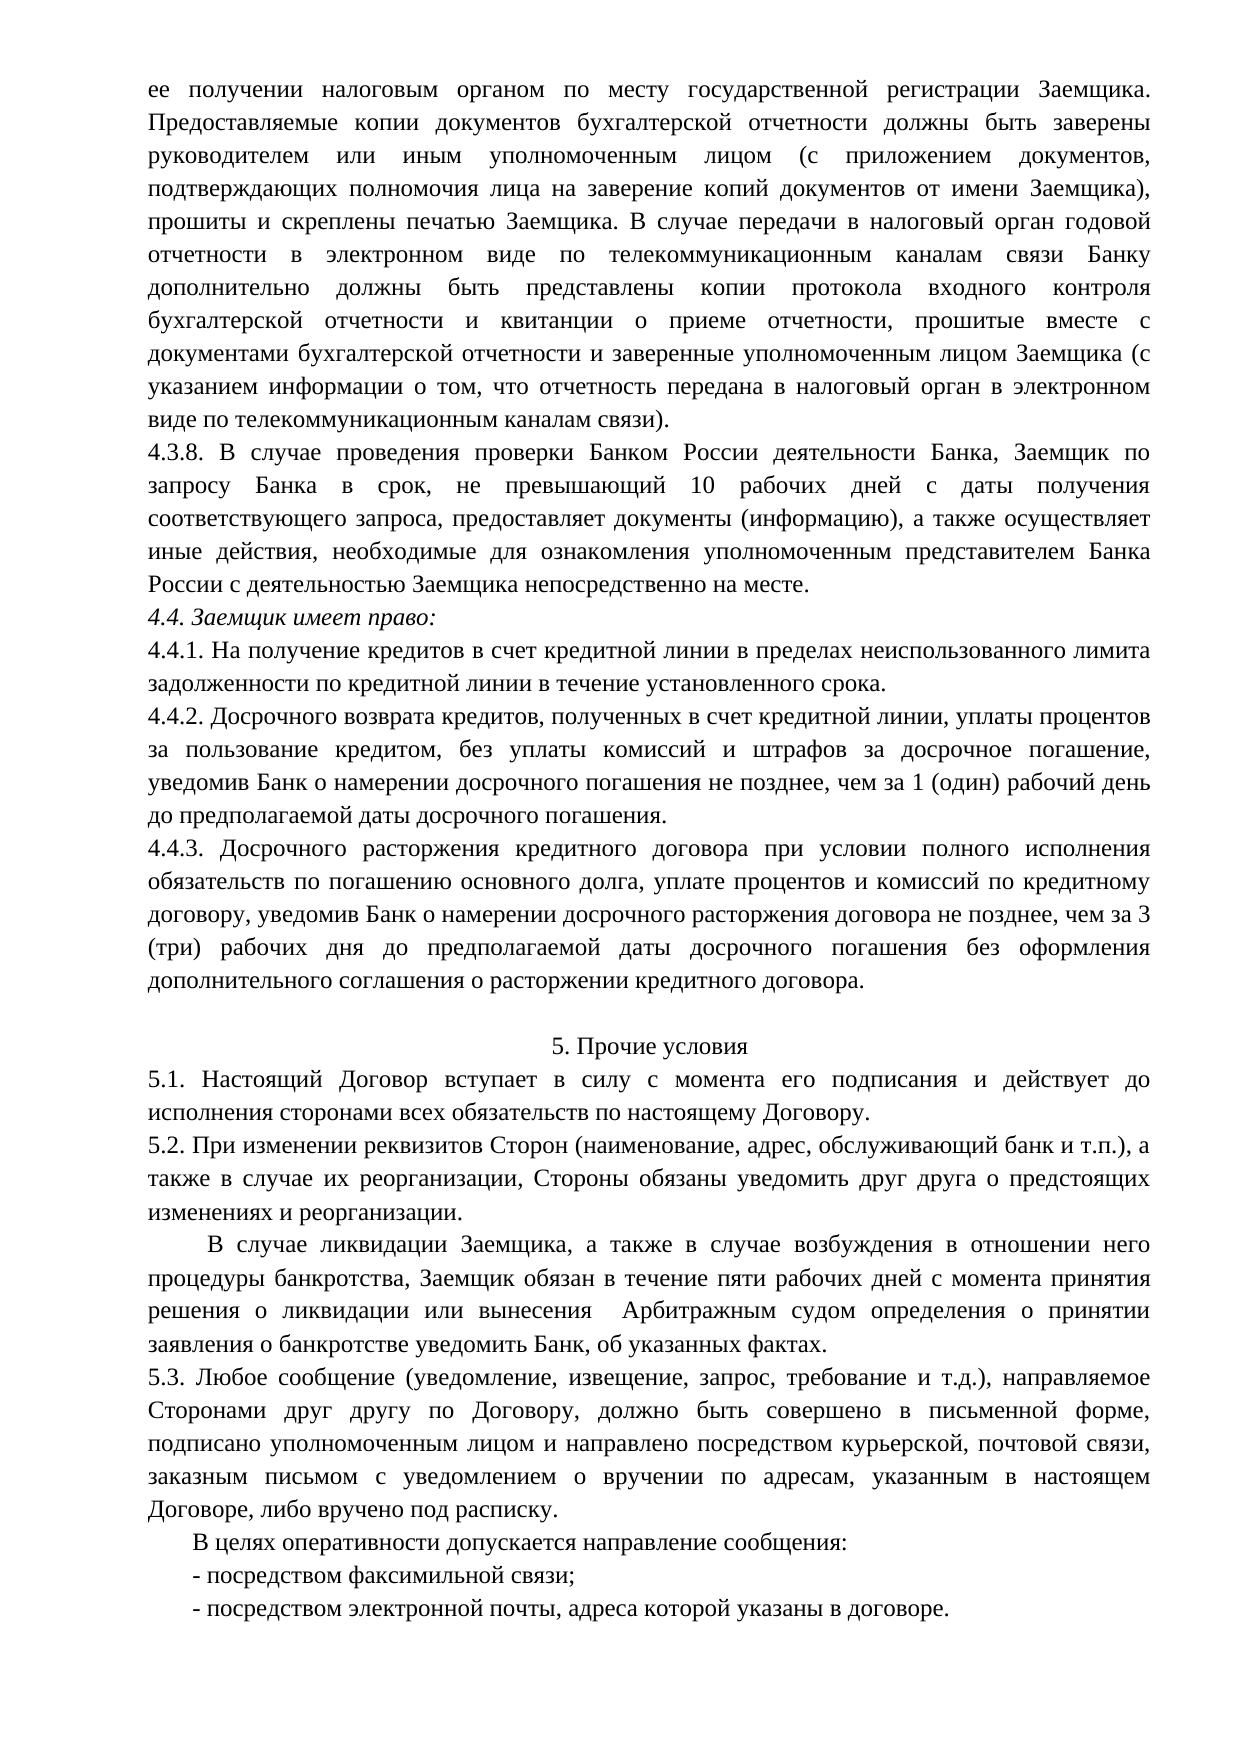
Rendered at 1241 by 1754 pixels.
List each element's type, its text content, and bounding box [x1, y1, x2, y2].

text 5.1. Настоящий Договор вступает в силу с момента его подписания и действует до исполнения сторонами всех обязательств по настоящему Договору. [148, 1064, 1152, 1126]
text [148, 74, 1152, 433]
text 4.4.3. Досрочного расторжения кредитного договора при условии полного исполнения обязательств по погашению основного долга, уплате процентов и комиссий по кредитному договору, уведомив Банк о намерении досрочного расторжения договора не позднее, чем за 3 (три) рабочих дня до предполагаемой даты досрочного погашения без оформления дополнительного соглашения о расторжении кредитного договора. [148, 833, 1152, 994]
text 5.3. Любое сообщение (уведомление, извещение, запрос, требование и т.д.), направляемое Сторонами друг другу по Договору, должно быть совершено в письменной форме, подписано уполномоченным лицом и направлено посредством курьерской, почтовой связи, заказным письмом с уведомлением о вручении по адресам, указанным в настоящем Договоре, либо вручено под расписку. [148, 1362, 1152, 1522]
text В случае ликвидации Заемщика, а также в случае возбуждения в отношении него процедуры банкротства, Заемщик обязан в течение пяти рабочих дней с момента принятия решения о ликвидации или вынесения Арбитражным судом определения о принятии заявления о банкротстве уведомить Банк, об указанных фактах. [148, 1229, 1152, 1357]
text - посредством электронной почты, адреса которой указаны в договоре. [148, 1593, 1152, 1622]
text 4.3.8. В случае проведения проверки Банком России деятельности Банка, Заемщик по запросу Банка в срок, не превышающий 10 рабочих дней с даты получения соответствующего запроса, предоставляет документы (информацию), а также осуществляет иные действия, необходимые для ознакомления уполномоченным представителем Банка России с деятельностью Заемщика непосредственно на месте. [148, 437, 1152, 598]
text 5.2. При изменении реквизитов Сторон (наименование, адрес, обслуживающий банк и т.п.), а также в случае их реорганизации, Стороны обязаны уведомить друг друга о предстоящих изменениях и реорганизации. [148, 1131, 1152, 1225]
text - посредством факсимильной связи; [148, 1560, 1152, 1588]
text 4.4.2. Досрочного возврата кредитов, полученных в счет кредитной линии, уплаты процентов за пользование кредитом, без уплаты комиссий и штрафов за досрочное погашение, уведомив Банк о намерении досрочного погашения не позднее, чем за 1 (один) рабочий день до предполагаемой даты досрочного погашения. [148, 701, 1152, 829]
text 4.4. Заемщик имеет право: [148, 602, 1152, 631]
text В целях оперативности допускается направление сообщения: [148, 1527, 1152, 1556]
text 4.4.1. На получение кредитов в счет кредитной линии в пределах неиспользованного лимита задолженности по кредитной линии в течение установленного срока. [148, 635, 1152, 697]
text 5. Прочие условия [148, 1031, 1152, 1060]
